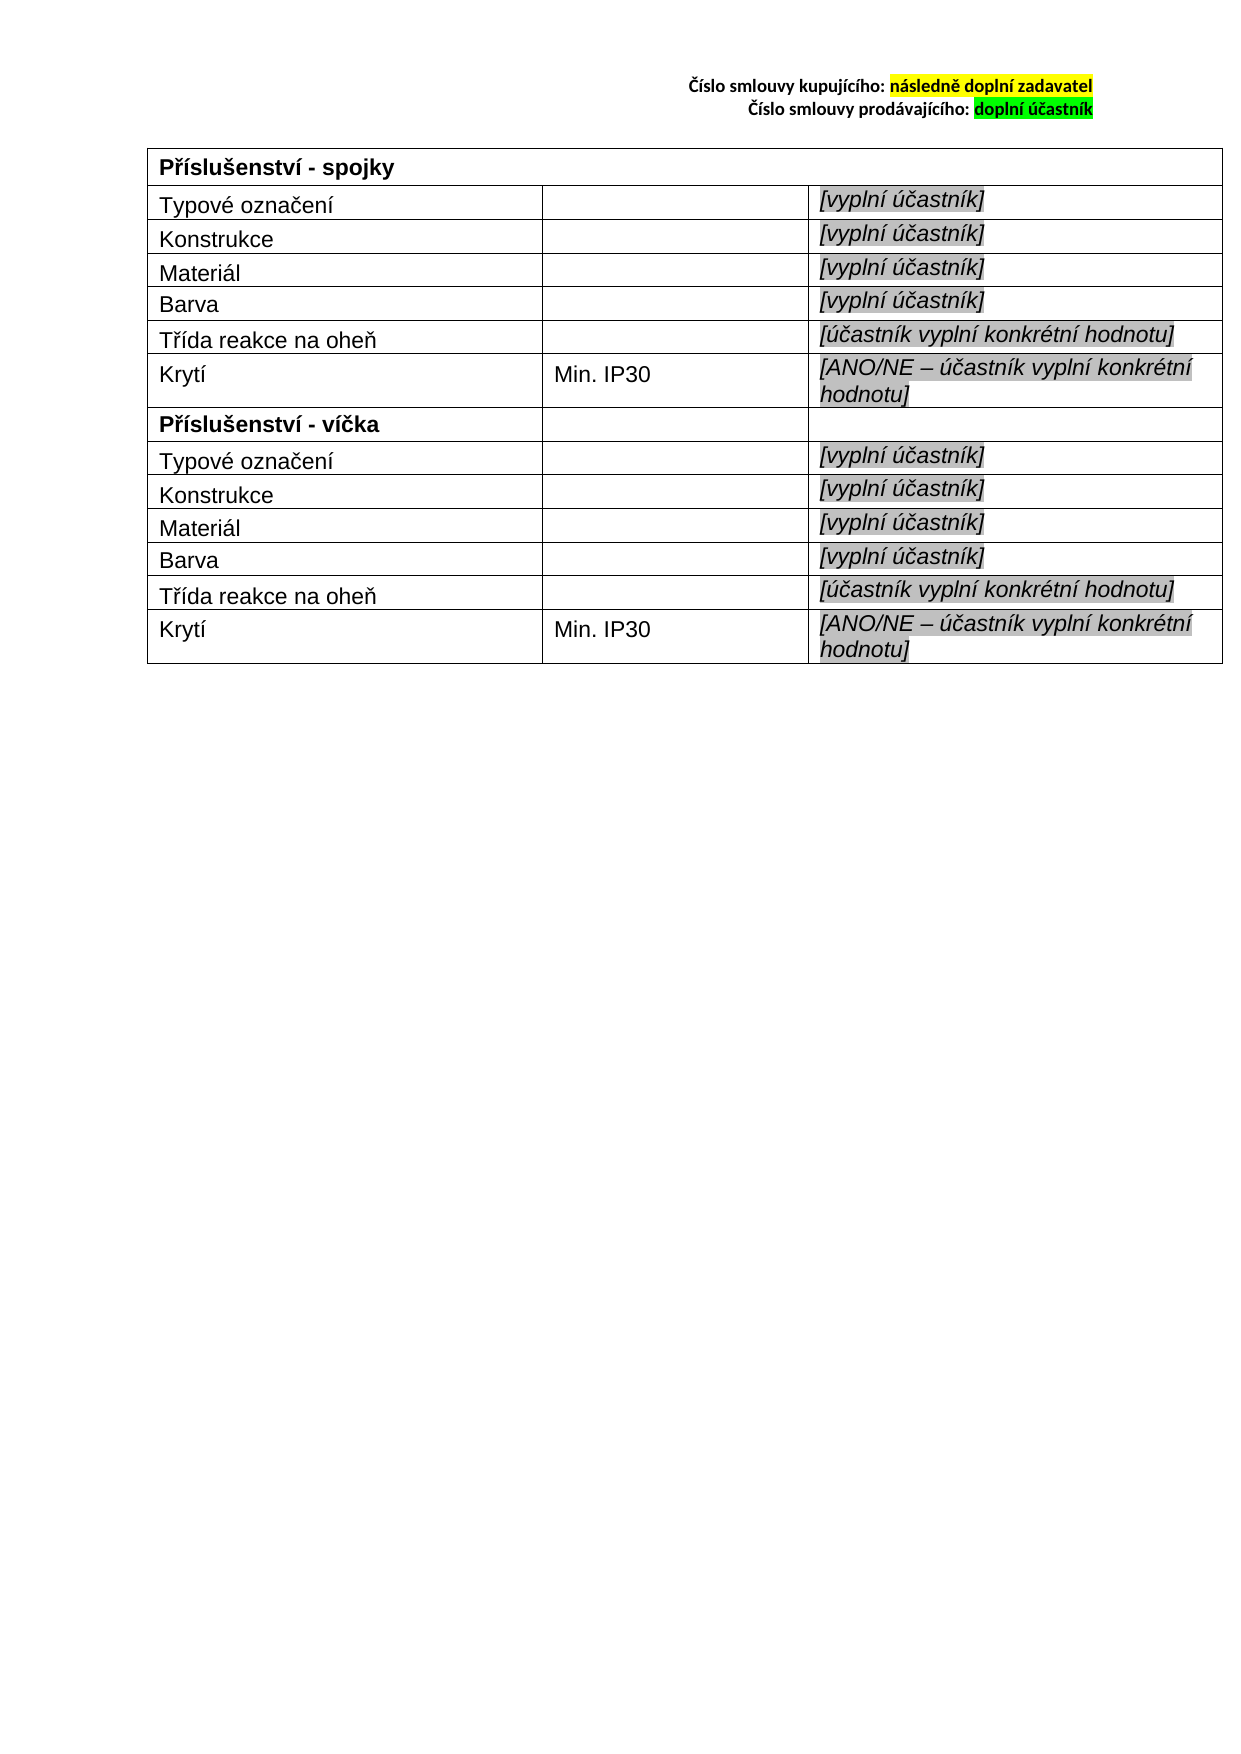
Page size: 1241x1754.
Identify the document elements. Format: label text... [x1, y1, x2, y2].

table_cell Příslušenství - spojky [148, 149, 1222, 185]
table_cell Krytí [148, 610, 542, 663]
table_cell [účastník vyplní konkrétní hodnotu] [809, 576, 1222, 609]
table_cell Barva [148, 287, 542, 320]
table_cell [vyplní účastník] [809, 254, 1222, 286]
table_cell [vyplní účastník] [809, 442, 1222, 474]
table_cell Min. IP30 [543, 354, 808, 407]
table_cell Materiál [148, 509, 542, 542]
table_cell [vyplní účastník] [809, 186, 1222, 219]
table_cell Konstrukce [148, 220, 542, 252]
table_cell [ANO/NE – účastník vyplní konkrétní hodnotu] [909, 610, 1222, 663]
table_cell Barva [148, 543, 542, 575]
table_cell Typové označení [148, 186, 542, 219]
table_cell Min. IP30 [543, 610, 808, 663]
table_cell [543, 408, 808, 441]
table_cell [ANO/NE – účastník vyplní konkrétní hodnotu] [909, 354, 1222, 407]
table_cell [543, 509, 808, 542]
table_cell Materiál [148, 254, 542, 286]
table_cell [vyplní účastník] [809, 509, 1222, 542]
table_cell [543, 220, 808, 252]
table_cell Třída reakce na oheň [148, 576, 542, 609]
table_cell [vyplní účastník] [809, 543, 1222, 575]
table_cell [809, 408, 1222, 441]
table_cell [vyplní účastník] [809, 220, 1222, 252]
table_cell [543, 543, 808, 575]
table_cell Třída reakce na oheň [148, 321, 542, 353]
table_cell [543, 475, 808, 508]
table_cell Krytí [148, 354, 542, 407]
table_cell [543, 287, 808, 320]
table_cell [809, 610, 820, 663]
table_cell [účastník vyplní konkrétní hodnotu] [809, 321, 1222, 353]
table_cell [vyplní účastník] [809, 287, 1222, 320]
table_cell [543, 321, 808, 353]
table_cell [vyplní účastník] [809, 475, 1222, 508]
table_cell Příslušenství - víčka [148, 408, 542, 441]
table_cell Konstrukce [148, 475, 542, 508]
table_cell [543, 254, 808, 286]
table_cell [543, 442, 808, 474]
table_cell [543, 576, 808, 609]
table_cell [543, 186, 808, 219]
table_cell Typové označení [148, 442, 542, 474]
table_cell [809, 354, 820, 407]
